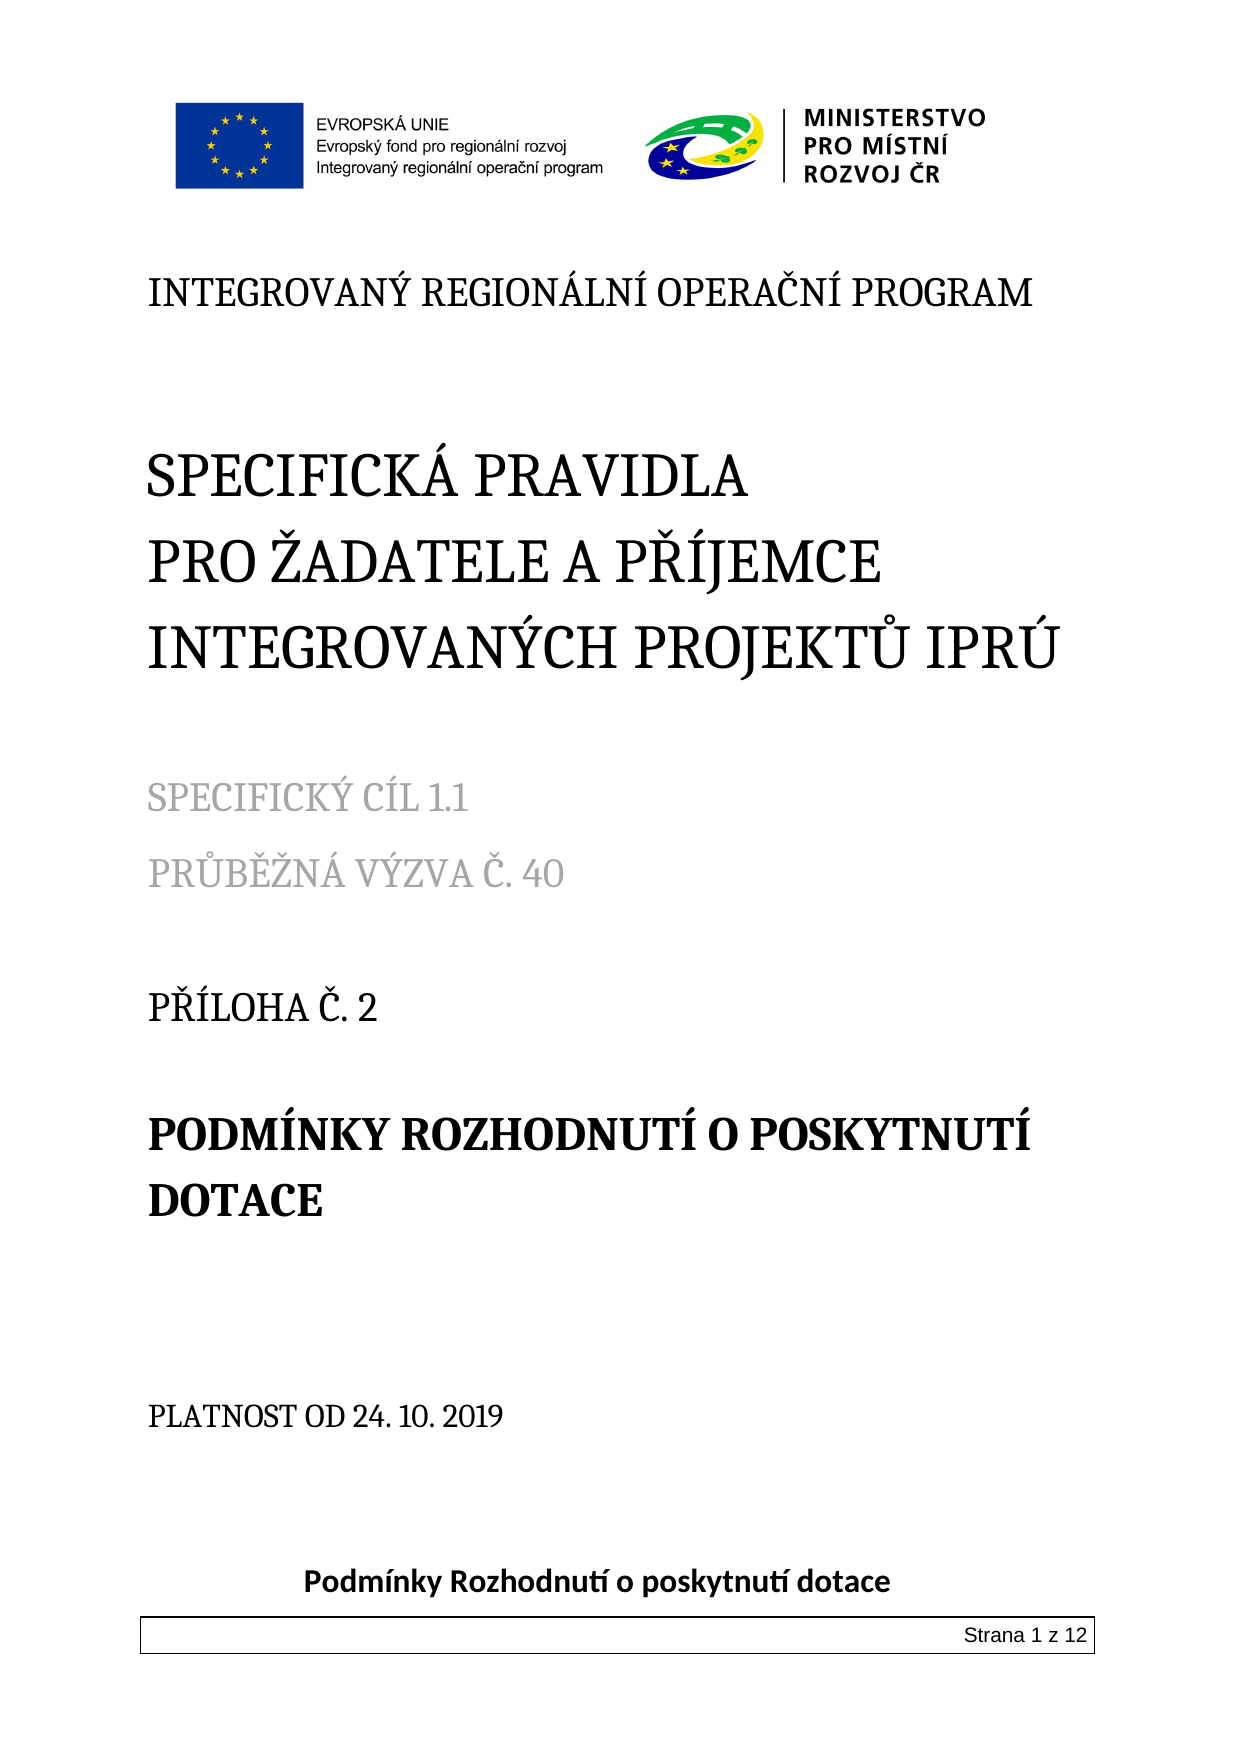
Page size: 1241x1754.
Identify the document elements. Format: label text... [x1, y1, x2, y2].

text SPECIFICKÁ PRAVIDLA [148, 440, 1092, 512]
text pLATNOST OD 24. 10. 2019 [148, 1397, 1092, 1436]
text INTEGROVANÝ REGIONÁLNÍ OPERAČNÍ PROGRAM [148, 269, 1092, 317]
picture [147, 73, 1013, 217]
text Podmínky Rozhodnutí o poskytnutí dotace [110, 1560, 1092, 1601]
text PRO ŽADATELE A PŘÍJEMCE Integrovaných projektů IPRÚ [148, 526, 1092, 684]
text SPECIFICKÝ CÍL 1.1 [148, 774, 1092, 822]
text průběžná výzva č. 40 [148, 850, 1092, 898]
text Podmínky Rozhodnutí o poskytnutí dotace [148, 1107, 1092, 1228]
text PŘÍLOHA Č. 2 [148, 984, 1092, 1032]
